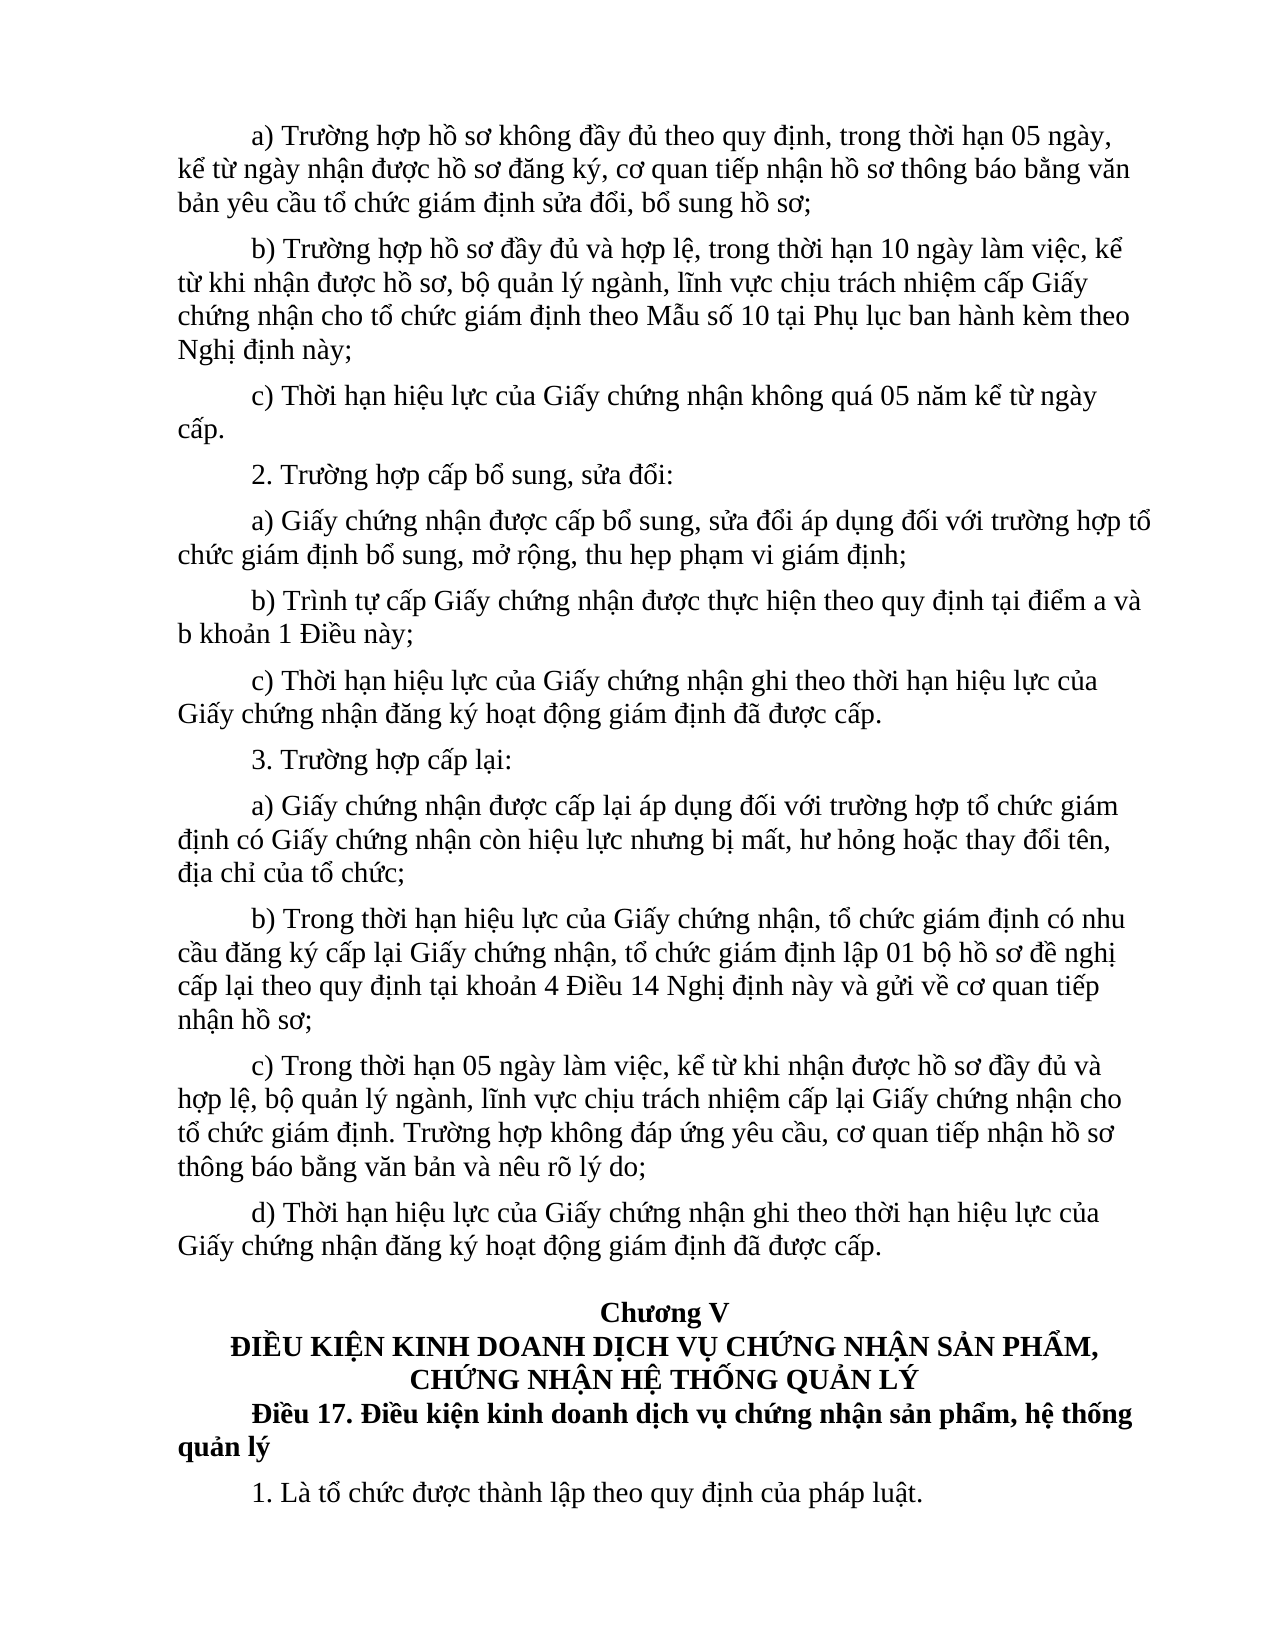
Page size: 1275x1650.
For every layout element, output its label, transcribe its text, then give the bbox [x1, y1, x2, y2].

text Điều 17. Điều kiện kinh doanh dịch vụ chứng nhận sản phẩm, hệ thống quản lý [177, 1396, 1152, 1463]
text d) Thời hạn hiệu lực của Giấy chứng nhận ghi theo thời hạn hiệu lực của Giấy chứng nhận đăng ký hoạt động giám định đã được cấp. [177, 1195, 1152, 1262]
text b) Trình tự cấp Giấy chứng nhận được thực hiện theo quy định tại điểm a và b khoản 1 Điều này; [177, 583, 1152, 650]
text ĐIỀU KIỆN KINH DOANH DỊCH VỤ CHỨNG NHẬN SẢN PHẨM, CHỨNG NHẬN HỆ THỐNG QUẢN LÝ [177, 1329, 1152, 1396]
text b) Trường hợp hồ sơ đầy đủ và hợp lệ, trong thời hạn 10 ngày làm việc, kể từ khi nhận được hồ sơ, bộ quản lý ngành, lĩnh vực chịu trách nhiệm cấp Giấy chứng nhận cho tổ chức giám định theo Mẫu số 10 tại Phụ lục ban hành kèm theo Nghị định này; [177, 231, 1152, 365]
text 1. Là tổ chức được thành lập theo quy định của pháp luật. [177, 1476, 1152, 1509]
text c) Thời hạn hiệu lực của Giấy chứng nhận không quá 05 năm kể từ ngày cấp. [177, 378, 1152, 445]
text b) Trong thời hạn hiệu lực của Giấy chứng nhận, tổ chức giám định có nhu cầu đăng ký cấp lại Giấy chứng nhận, tổ chức giám định lập 01 bộ hồ sơ đề nghị cấp lại theo quy định tại khoản 4 Điều 14 Nghị định này và gửi về cơ quan tiếp nhận hồ sơ; [177, 901, 1152, 1036]
text 3. Trường hợp cấp lại: [177, 742, 1152, 776]
text a) Giấy chứng nhận được cấp bổ sung, sửa đổi áp dụng đối với trường hợp tổ chức giám định bổ sung, mở rộng, thu hẹp phạm vi giám định; [177, 503, 1152, 571]
text a) Trường hợp hồ sơ không đầy đủ theo quy định, trong thời hạn 05 ngày, kể từ ngày nhận được hồ sơ đăng ký, cơ quan tiếp nhận hồ sơ thông báo bằng văn bản yêu cầu tổ chức giám định sửa đổi, bổ sung hồ sơ; [177, 118, 1152, 219]
text Chương V [177, 1295, 1152, 1329]
text a) Giấy chứng nhận được cấp lại áp dụng đối với trường hợp tổ chức giám định có Giấy chứng nhận còn hiệu lực nhưng bị mất, hư hỏng hoặc thay đổi tên, địa chỉ của tổ chức; [177, 788, 1152, 889]
text c) Thời hạn hiệu lực của Giấy chứng nhận ghi theo thời hạn hiệu lực của Giấy chứng nhận đăng ký hoạt động giám định đã được cấp. [177, 663, 1152, 730]
text c) Trong thời hạn 05 ngày làm việc, kể từ khi nhận được hồ sơ đầy đủ và hợp lệ, bộ quản lý ngành, lĩnh vực chịu trách nhiệm cấp lại Giấy chứng nhận cho tổ chức giám định. Trường hợp không đáp ứng yêu cầu, cơ quan tiếp nhận hồ sơ thông báo bằng văn bản và nêu rõ lý do; [177, 1048, 1152, 1182]
text 2. Trường hợp cấp bổ sung, sửa đổi: [177, 457, 1152, 491]
